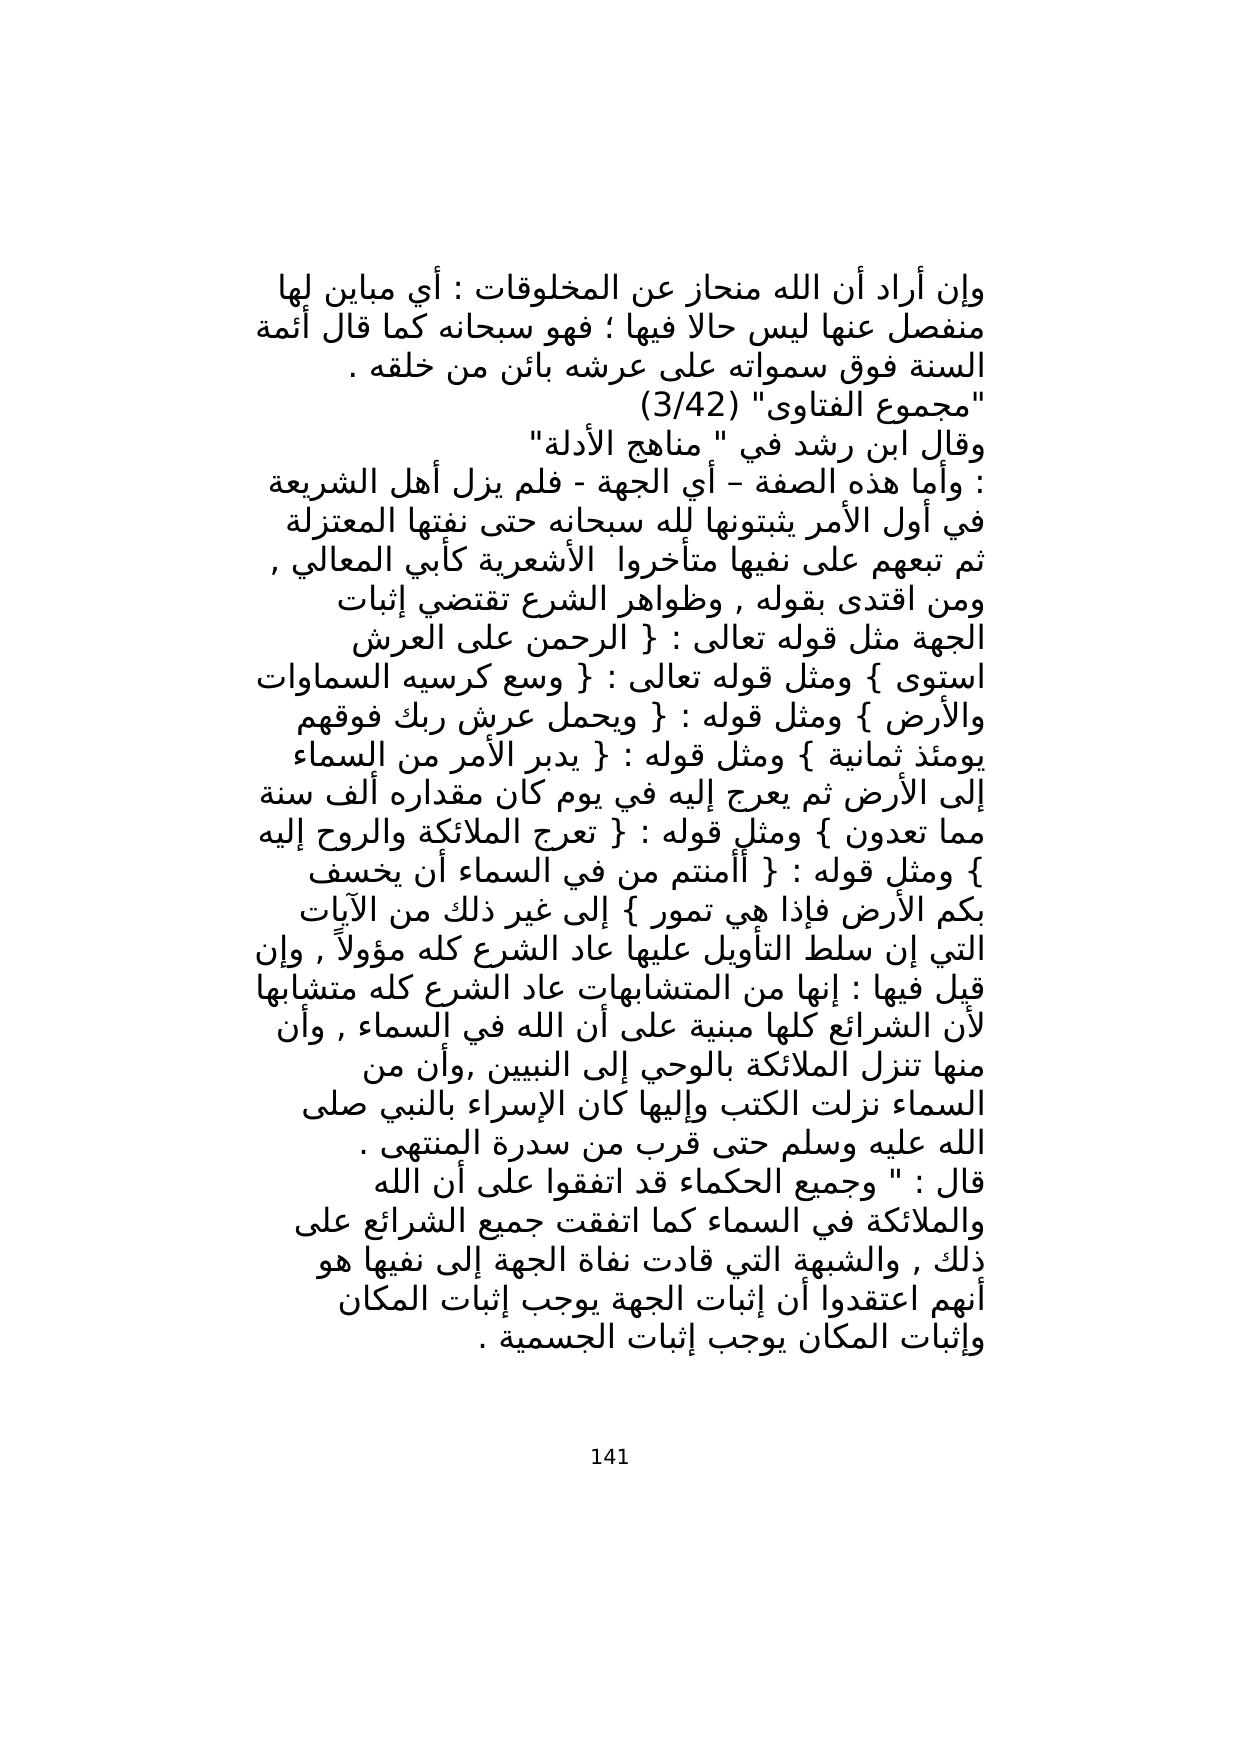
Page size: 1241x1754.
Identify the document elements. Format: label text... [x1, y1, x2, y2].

text : وأما هذه الصفة – أي الجهة - فلم يزل أهل الشريعة في أول الأمر يثبتونها لله سبحانه حتى نفتها المعتزلة ثم تبعهم على نفيها متأخروا الأشعرية كأبي المعالي , ومن اقتدى بقوله , وظواهر الشرع تقتضي إثبات الجهة مثل قوله تعالى : { الرحمن على العرش استوى } ومثل قوله تعالى : { وسع كرسيه السماوات والأرض } ومثل قوله : { ويحمل عرش ربك فوقهم يومئذ ثمانية } ومثل قوله : { يدبر الأمر من السماء إلى الأرض ثم يعرج إليه في يوم كان مقداره ألف سنة مما تعدون } ومثل قوله : { تعرج الملائكة والروح إليه } ومثل قوله : { أأمنتم من في السماء أن يخسف بكم الأرض فإذا هي تمور } إلى غير ذلك من الآيات التي إن سلط التأويل عليها عاد الشرع كله مؤولاً , وإن قيل فيها : إنها من المتشابهات عاد الشرع كله متشابها لأن الشرائع كلها مبنية على أن الله في السماء , وأن منها تنزل الملائكة بالوحي إلى النبيين ,وأن من السماء نزلت الكتب وإليها كان الإسراء بالنبي صلى الله عليه وسلم حتى قرب من سدرة المنتهى . [254, 463, 986, 1162]
text وقال ابن رشد في " مناهج الأدلة" [254, 424, 986, 463]
text وإن أراد أن الله منحاز عن المخلوقات : أي مباين لها منفصل عنها ليس حالا فيها ؛ فهو سبحانه كما قال أئمة السنة فوق سمواته على عرشه بائن من خلقه . [254, 269, 986, 385]
text "مجموع الفتاوى" (3/42) [254, 385, 986, 424]
text قال : " وجميع الحكماء قد اتفقوا على أن الله والملائكة في السماء كما اتفقت جميع الشرائع على ذلك , والشبهة التي قادت نفاة الجهة إلى نفيها هو أنهم اعتقدوا أن إثبات الجهة يوجب إثبات المكان وإثبات المكان يوجب إثبات الجسمية . [254, 1162, 986, 1357]
